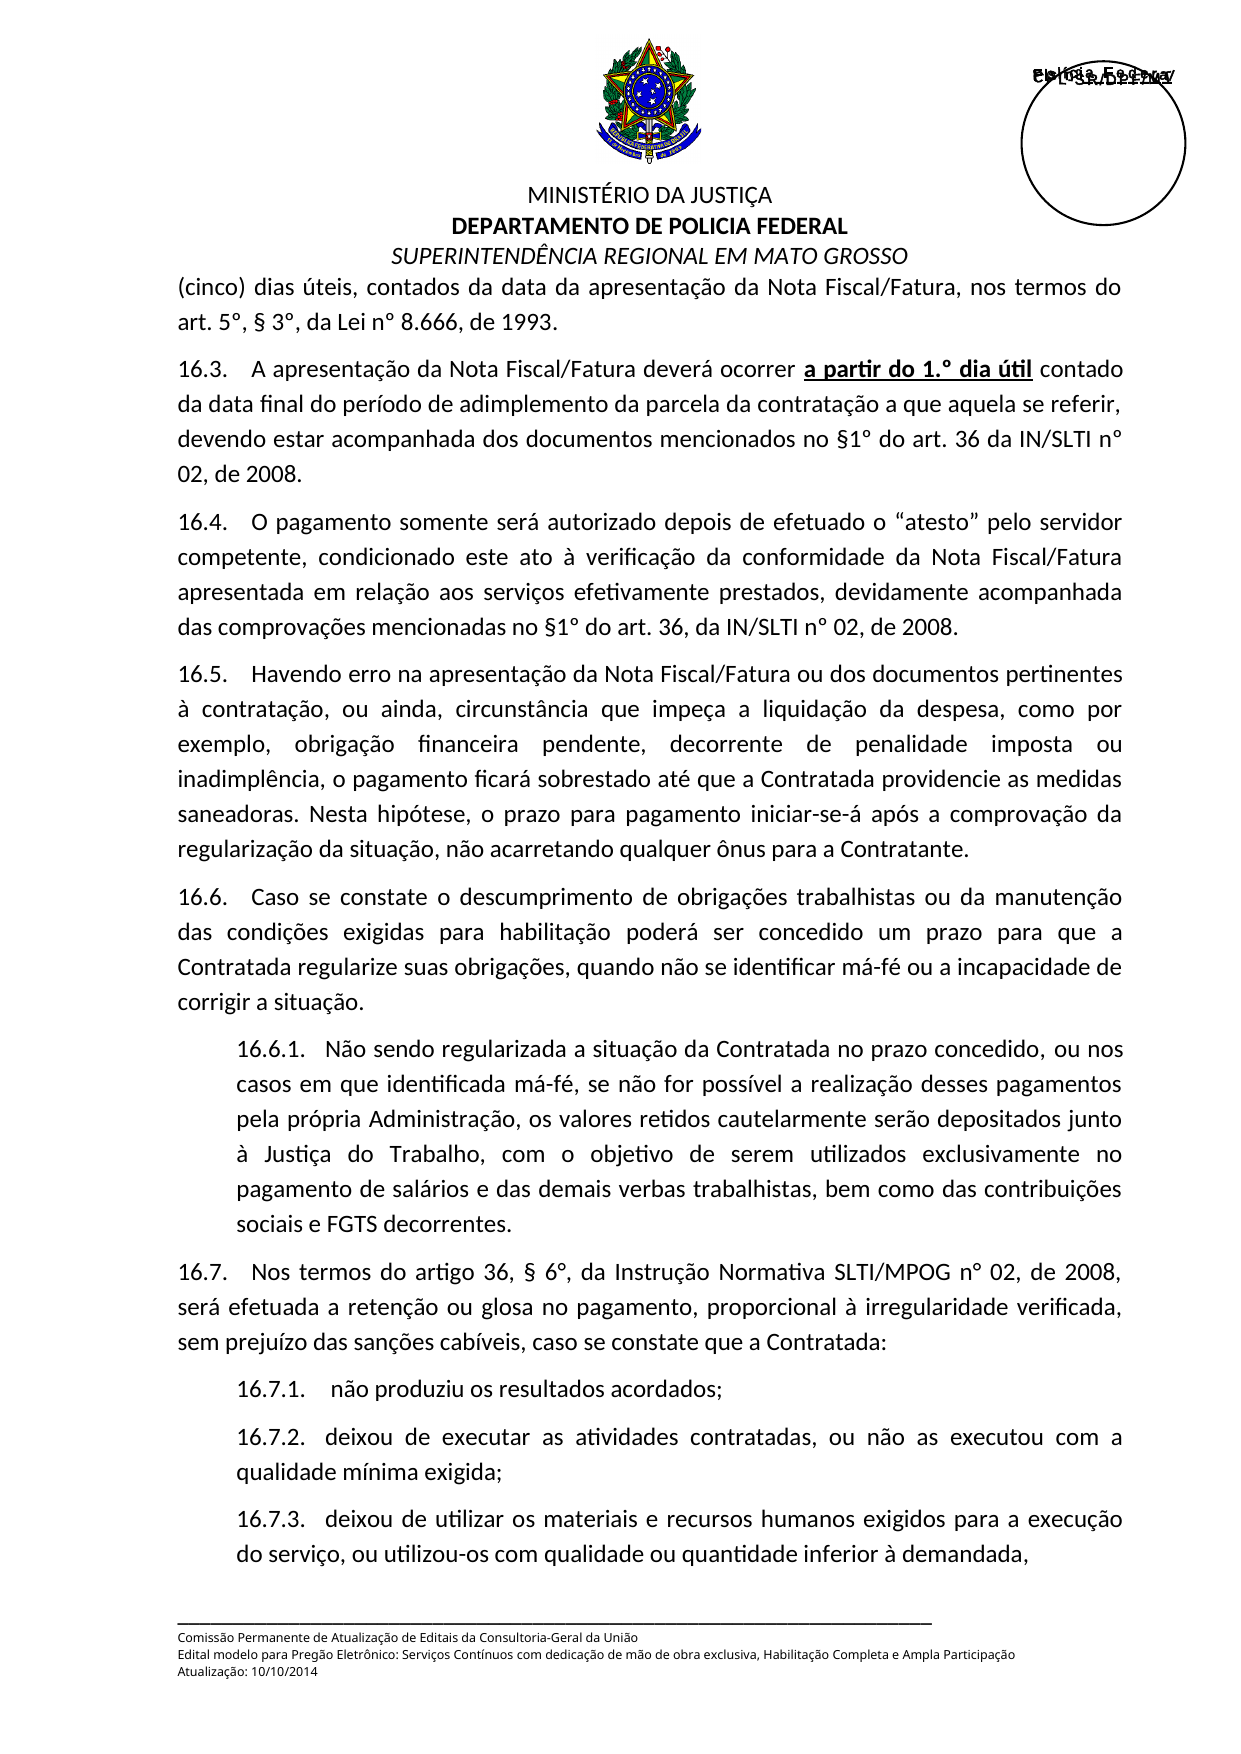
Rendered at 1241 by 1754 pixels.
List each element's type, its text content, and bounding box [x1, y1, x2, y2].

list deixou de utilizar os materiais e recursos humanos exigidos para a execução do serviço, ou utilizou-os com qualidade ou quantidade inferior à demandada, [236, 1503, 1124, 1569]
list deixou de executar as atividades contratadas, ou não as executou com a qualidade mínima exigida; [236, 1421, 1124, 1486]
list O pagamento somente será autorizado depois de efetuado o “atesto” pelo servidor competente, condicionado este ato à verificação da conformidade da Nota Fiscal/Fatura apresentada em relação aos serviços efetivamente prestados, devidamente acompanhada das comprovações mencionadas no §1º do art. 36, da IN/SLTI nº 02, de 2008. [177, 506, 1124, 641]
list A apresentação da Nota Fiscal/Fatura deverá ocorrer a partir do 1.º dia útil contado da data final do período de adimplemento da parcela da contratação a que aquela se referir, devendo estar acompanhada dos documentos mencionados no §1º do art. 36 da IN/SLTI nº 02, de 2008. [177, 353, 1124, 489]
list Caso se constate o descumprimento de obrigações trabalhistas ou da manutenção das condições exigidas para habilitação poderá ser concedido um prazo para que a Contratada regularize suas obrigações, quando não se identificar má-fé ou a incapacidade de corrigir a situação. [177, 881, 1124, 1016]
list Nos termos do artigo 36, § 6°, da Instrução Normativa SLTI/MPOG n° 02, de 2008, será efetuada a retenção ou glosa no pagamento, proporcional à irregularidade verificada, sem prejuízo das sanções cabíveis, caso se constate que a Contratada: [177, 1256, 1124, 1356]
list Não sendo regularizada a situação da Contratada no prazo concedido, ou nos casos em que identificada má-fé, se não for possível a realização desses pagamentos pela própria Administração, os valores retidos cautelarmente serão depositados junto à Justiça do Trabalho, com o objetivo de serem utilizados exclusivamente no pagamento de salários e das demais verbas trabalhistas, bem como das contribuições sociais e FGTS decorrentes. [236, 1033, 1124, 1239]
list não produziu os resultados acordados; [236, 1373, 1124, 1404]
list Havendo erro na apresentação da Nota Fiscal/Fatura ou dos documentos pertinentes à contratação, ou ainda, circunstância que impeça a liquidação da despesa, como por exemplo, obrigação financeira pendente, decorrente de penalidade imposta ou inadimplência, o pagamento ficará sobrestado até que a Contratada providencie as medidas saneadoras. Nesta hipótese, o prazo para pagamento iniciar-se-á após a comprovação da regularização da situação, não acarretando qualquer ônus para a Contratante. [177, 658, 1124, 864]
picture [594, 34, 701, 163]
